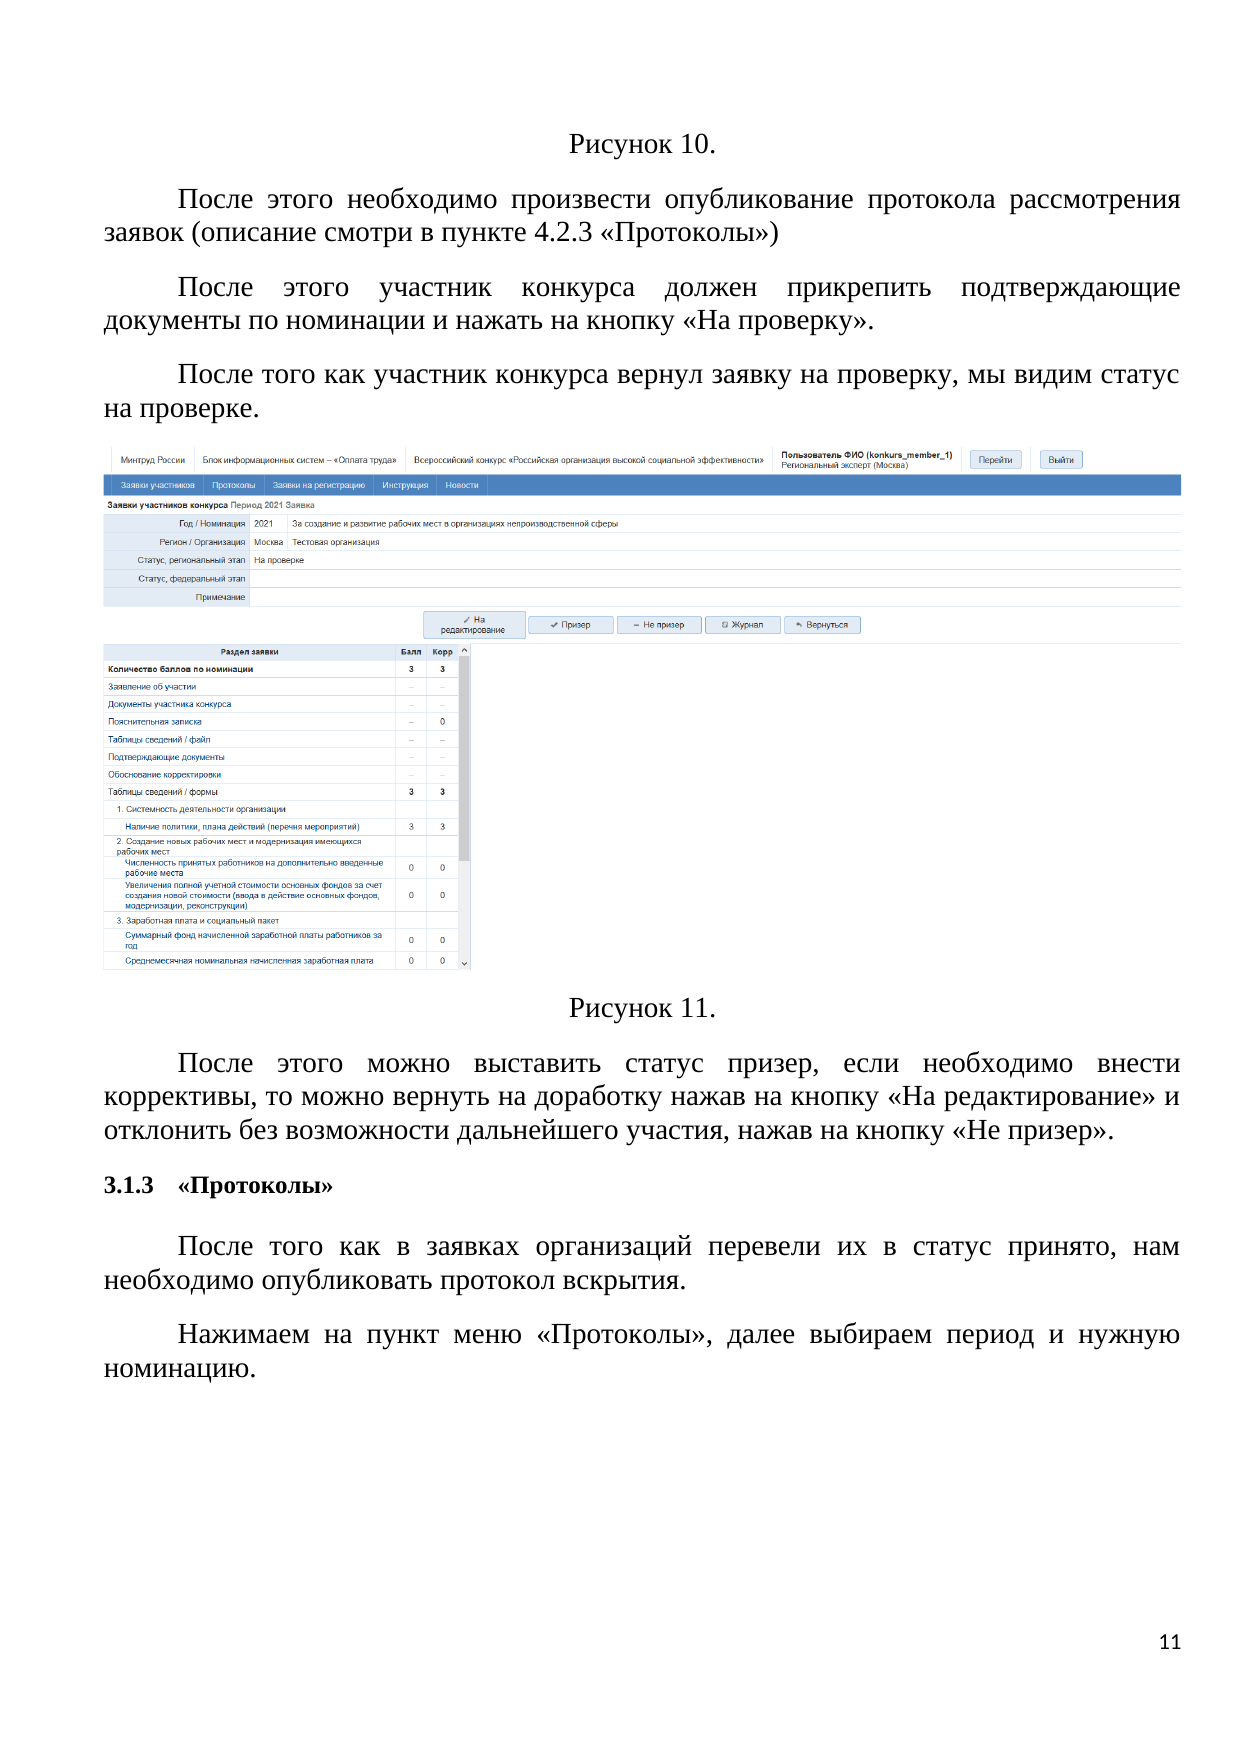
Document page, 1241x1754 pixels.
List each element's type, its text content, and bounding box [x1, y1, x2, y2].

text Рисунок 10. [103, 126, 1181, 160]
text После этого участник конкурса должен прикрепить подтверждающие документы по номинации и нажать на кнопку «На проверку». [103, 269, 1181, 336]
text После этого можно выставить статус призер, если необходимо внести коррективы, то можно вернуть на доработку нажав на кнопку «На редактирование» и отклонить без возможности дальнейшего участия, нажав на кнопку «Не призер». [103, 1045, 1181, 1145]
text Нажимаем на пункт меню «Протоколы», далее выбираем период и нужную номинацию. [103, 1316, 1181, 1383]
text После того как в заявках организаций перевели их в статус принято, нам необходимо опубликовать протокол вскрытия. [103, 1228, 1181, 1296]
picture [103, 444, 1182, 970]
text После того как участник конкурса вернул заявку на проверку, мы видим статус на проверке. [103, 357, 1181, 424]
text После этого необходимо произвести опубликование протокола рассмотрения заявок (описание смотри в пункте 4.2.3 «Протоколы») [103, 181, 1181, 248]
text Рисунок 11. [103, 990, 1181, 1024]
subtitle «Протоколы» [103, 1170, 1181, 1199]
